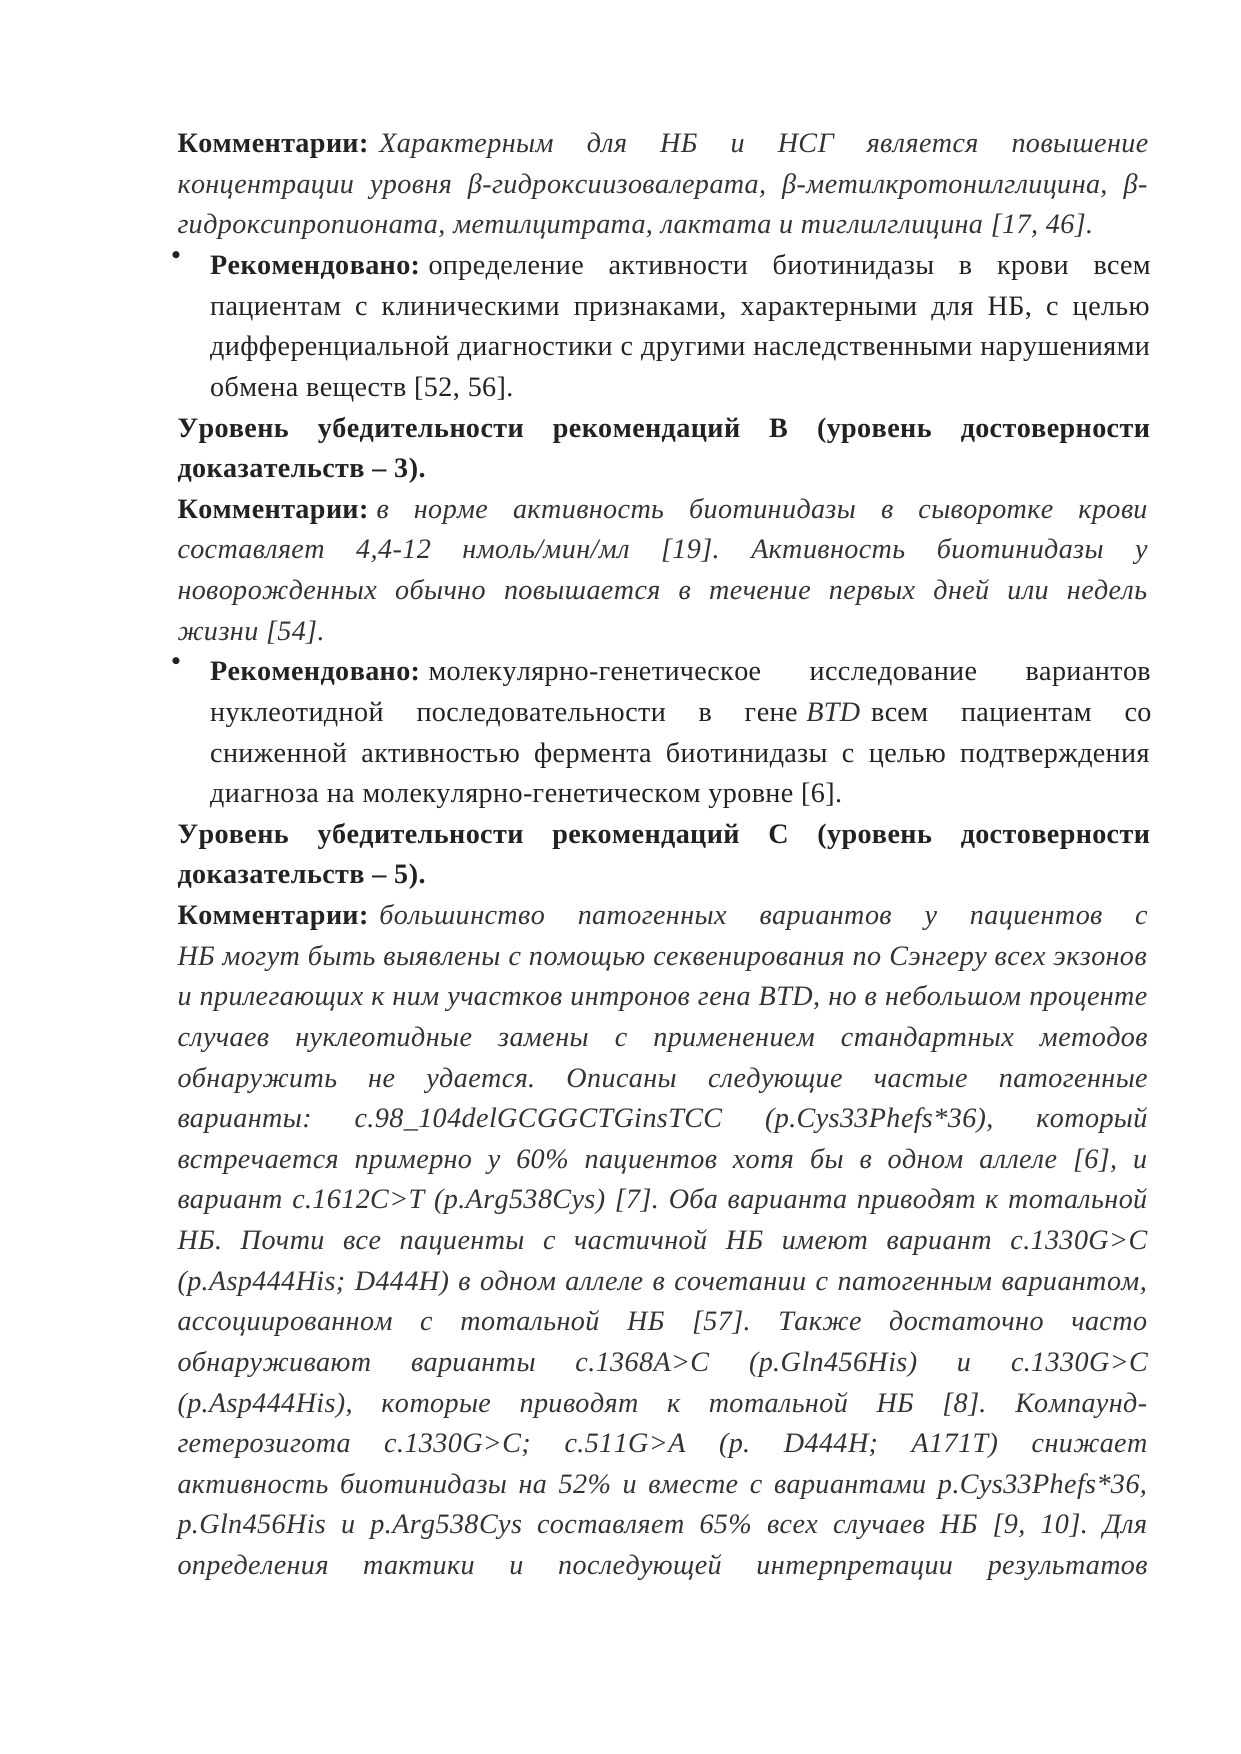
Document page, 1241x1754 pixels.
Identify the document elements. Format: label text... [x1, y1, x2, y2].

list Рекомендовано: определение активности биотинидазы в крови всем пациентам с клиническими признаками, характерными для НБ, с целью дифференциальной диагностики с другими наследственными нарушениями обмена веществ [52, 56]. [172, 240, 1152, 402]
text Уровень убедительности рекомендаций C (уровень достоверности доказательств – 5). [177, 809, 1152, 890]
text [177, 890, 1152, 1581]
list Рекомендовано: молекулярно-генетическое исследование вариантов нуклеотидной последовательности в гене BTD всем пациентам со сниженной активностью фермента биотинидазы с целью подтверждения диагноза на молекулярно-генетическом уровне [6]. [172, 646, 1152, 809]
text Уровень убедительности рекомендаций В (уровень достоверности доказательств – 3). [177, 402, 1152, 484]
text Комментарии: Характерным для НБ и НСГ является повышение концентрации уровня β-гидроксиизовалерата, β-метилкротонилглицина, β-гидроксипропионата, метилцитрата, лактата и тиглилглицина [17, 46]. [177, 118, 1152, 240]
text Комментарии: в норме активность биотинидазы в сыворотке крови составляет 4,4-12 нмоль/мин/мл [19]. Активность биотинидазы у новорожденных обычно повышается в течение первых дней или недель жизни [54]. [177, 484, 1152, 646]
